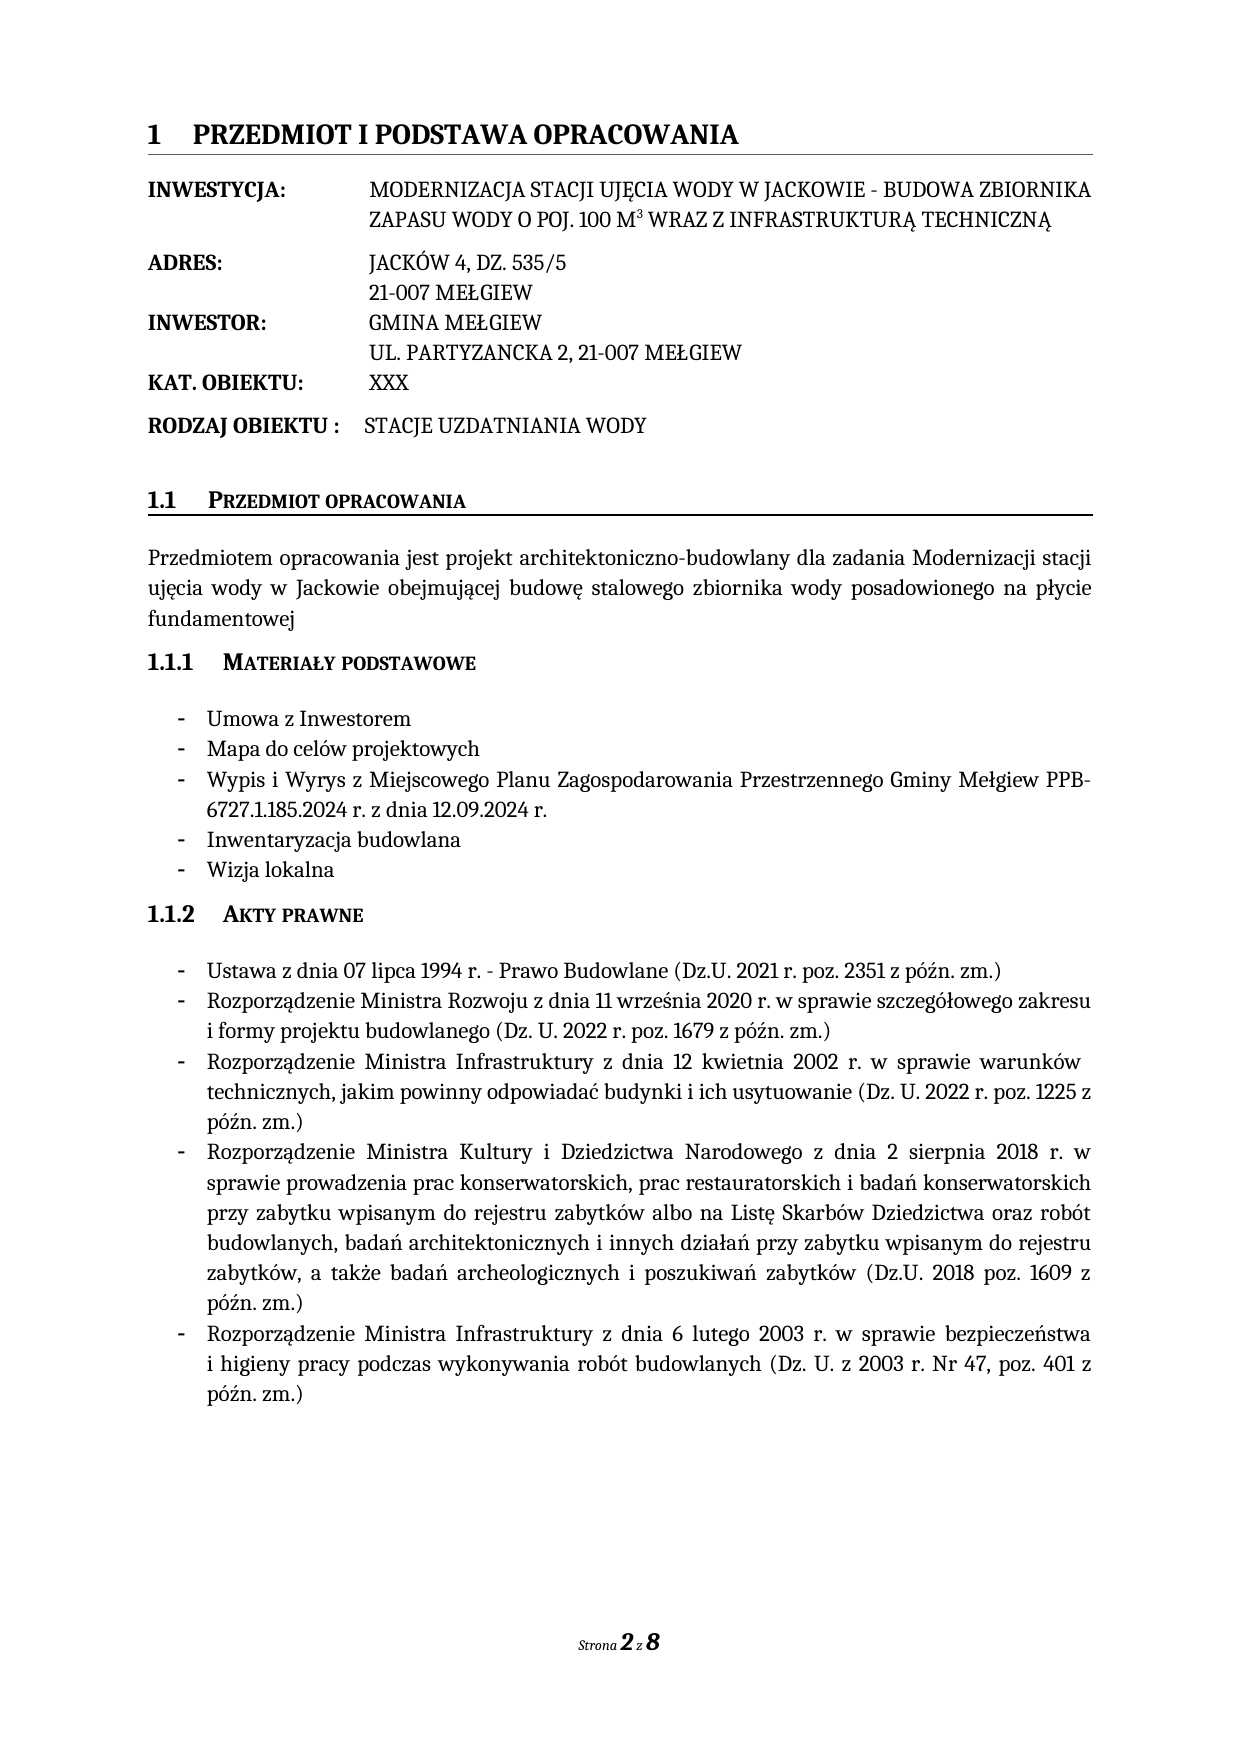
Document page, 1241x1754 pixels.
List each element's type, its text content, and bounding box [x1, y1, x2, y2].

title Rozporządzenie Ministra Infrastruktury z dnia 12 kwietnia 2002 r. w sprawie warunków technicznych, jakim powinny odpowiadać budynki i ich usytuowanie (Dz. U. 2022 r. poz. 1225 z późn. zm.) [177, 1048, 1093, 1135]
text RODZAJ OBIEKTU : STACJE UZDATNIANIA WODY [148, 413, 1063, 439]
text ADRES: JACKÓW 4, DZ. 535/5 [148, 249, 1093, 276]
text KAT. OBIEKTU: XXX [148, 370, 1093, 397]
title Wypis i Wyrys z Miejscowego Planu Zagospodarowania Przestrzennego Gminy Mełgiew PPB-6727.1.185.2024 r. z dnia 12.09.2024 r. [177, 766, 1093, 823]
title Mapa do celów projektowych [177, 736, 1093, 763]
title Rozporządzenie Ministra Rozwoju z dnia 11 września 2020 r. w sprawie szczegółowego zakresu i formy projektu budowlanego (Dz. U. 2022 r. poz. 1679 z późn. zm.) [177, 988, 1093, 1044]
title Rozporządzenie Ministra Infrastruktury z dnia 6 lutego 2003 r. w sprawie bezpieczeństwa i higieny pracy podczas wykonywania robót budowlanych (Dz. U. z 2003 r. Nr 47, poz. 401 z późn. zm.) [177, 1320, 1093, 1407]
text INWESTOR: GMINA MEŁGIEW [148, 310, 1093, 336]
subtitle PRZEDMIOT I PODSTAWA OPRACOWANIA [148, 118, 1093, 154]
title Ustawa z dnia 07 lipca 1994 r. - Prawo Budowlane (Dz.U. 2021 r. poz. 2351 z późn. zm.) [177, 958, 1093, 984]
text INWESTYCJA: MODERNIZACJA STACJI UJĘCIA WODY W JACKOWIE - BUDOWA ZBIORNIKA ZAPASU WODY O POJ. 100 M3 WRAZ Z INFRASTRUKTURĄ TECHNICZNĄ [148, 176, 1093, 233]
subtitle Materiały podstawowe [148, 648, 1093, 677]
subtitle Akty prawne [148, 900, 1093, 928]
text 21-007 MEŁGIEW [295, 279, 1093, 306]
text UL. PARTYZANCKA 2, 21-007 MEŁGIEW [148, 340, 1093, 366]
title Rozporządzenie Ministra Kultury i Dziedzictwa Narodowego z dnia 2 sierpnia 2018 r. w sprawie prowadzenia prac konserwatorskich, prac restauratorskich i badań konserwatorskich przy zabytku wpisanym do rejestru zabytków albo na Listę Skarbów Dziedzictwa oraz robót budowlanych, badań architektonicznych i innych działań przy zabytku wpisanym do rejestru zabytków, a także badań archeologicznych i poszukiwań zabytków (Dz.U. 2018 poz. 1609 z późn. zm.) [177, 1139, 1093, 1316]
title Inwentaryzacja budowlana [177, 827, 1093, 853]
title Umowa z Inwestorem [177, 706, 1093, 732]
title Wizja lokalna [177, 857, 1093, 883]
text Przedmiotem opracowania jest projekt architektoniczno-budowlany dla zadania Modernizacji stacji ujęcia wody w Jackowie obejmującej budowę stalowego zbiornika wody posadowionego na płycie fundamentowej [148, 545, 1093, 632]
subtitle Przedmiot opracowania [148, 486, 1093, 514]
